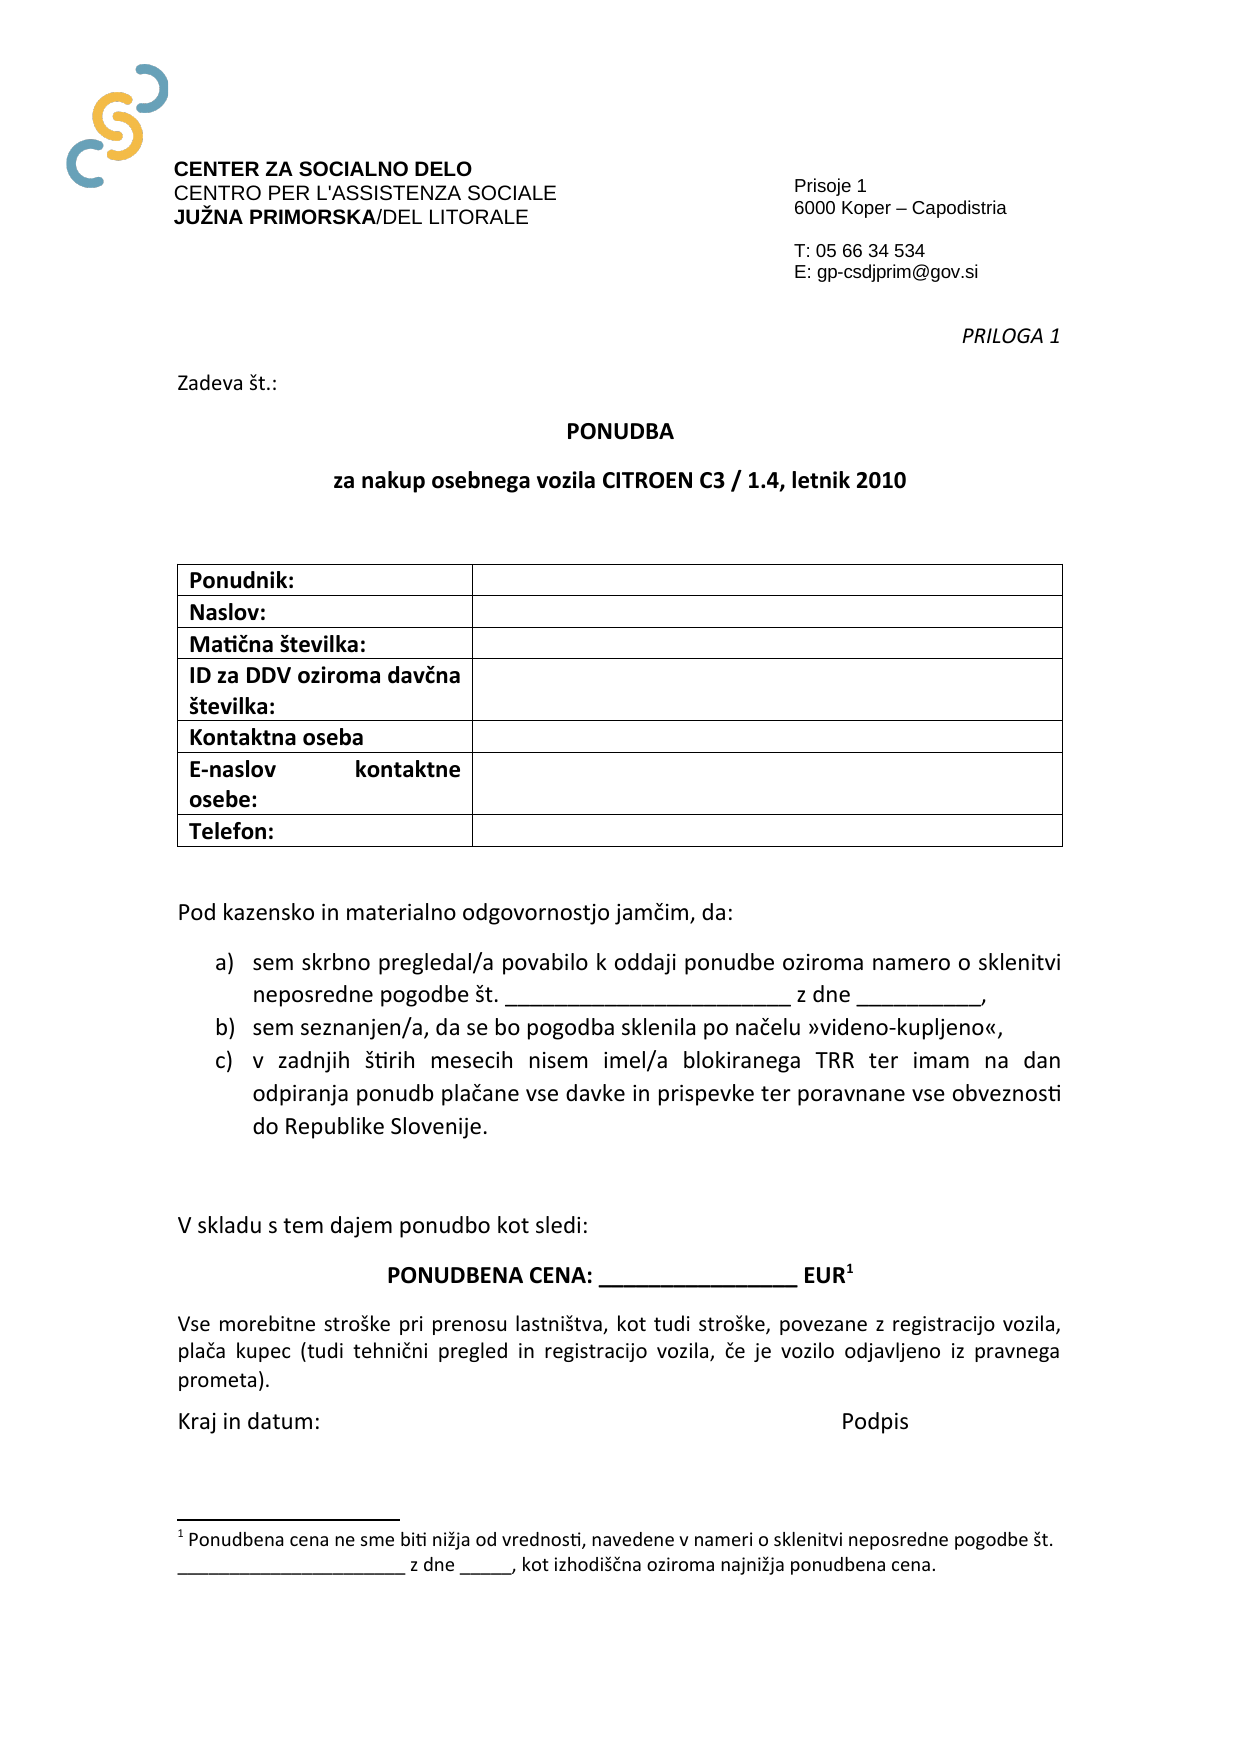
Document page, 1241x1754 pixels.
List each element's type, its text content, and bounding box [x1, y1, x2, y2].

text za nakup osebnega vozila CITROEN C3 / 1.4, letnik 2010 [177, 464, 1063, 495]
table_cell [473, 721, 1062, 752]
text PONUDBENA CENA: ________________ EUR [177, 1259, 1063, 1289]
text Kraj in datum: Podpis [177, 1405, 1063, 1436]
list v zadnjih štirih mesecih nisem imel/a blokiranega TRR ter imam na dan odpiranja ponudb plačane vse davke in prispevke ter poravnane vse obveznosti do Republike Slovenije. [215, 1044, 1063, 1141]
table_cell Naslov: [178, 596, 472, 627]
table_cell Kontaktna oseba [178, 721, 472, 752]
table_cell [473, 596, 1062, 627]
table_cell [473, 753, 1062, 814]
text Pod kazensko in materialno odgovornostjo jamčim, da: [177, 896, 1063, 927]
text PRILOGA 1 [177, 321, 1063, 349]
table_cell E-naslov kontaktne osebe: [178, 753, 472, 814]
list sem skrbno pregledal/a povabilo k oddaji ponudbe oziroma namero o sklenitvi neposredne pogodbe št. _______________________ z dne __________, [215, 946, 1063, 1009]
table_cell [473, 659, 1062, 720]
table_cell ID za DDV oziroma davčna številka: [178, 659, 472, 720]
list sem seznanjen/a, da se bo pogodba sklenila po načelu »videno-kupljeno«, [215, 1012, 1063, 1042]
text PONUDBA [177, 415, 1063, 445]
table_cell [473, 815, 1062, 846]
picture [66, 64, 169, 188]
table_cell Telefon: [178, 815, 472, 846]
table_cell Matična številka: [178, 628, 472, 658]
text Vse morebitne stroške pri prenosu lastništva, kot tudi stroške, povezane z registracijo vozila, plača kupec (tudi tehnični pregled in registracijo vozila, če je vozilo odjavljeno iz pravnega prometa). [177, 1309, 1063, 1393]
table_header [473, 565, 1062, 595]
table_header Ponudnik: [178, 565, 472, 595]
table_cell [473, 628, 1062, 658]
text Zadeva št.: [177, 368, 1063, 396]
text V skladu s tem dajem ponudbo kot sledi: [177, 1209, 1063, 1240]
